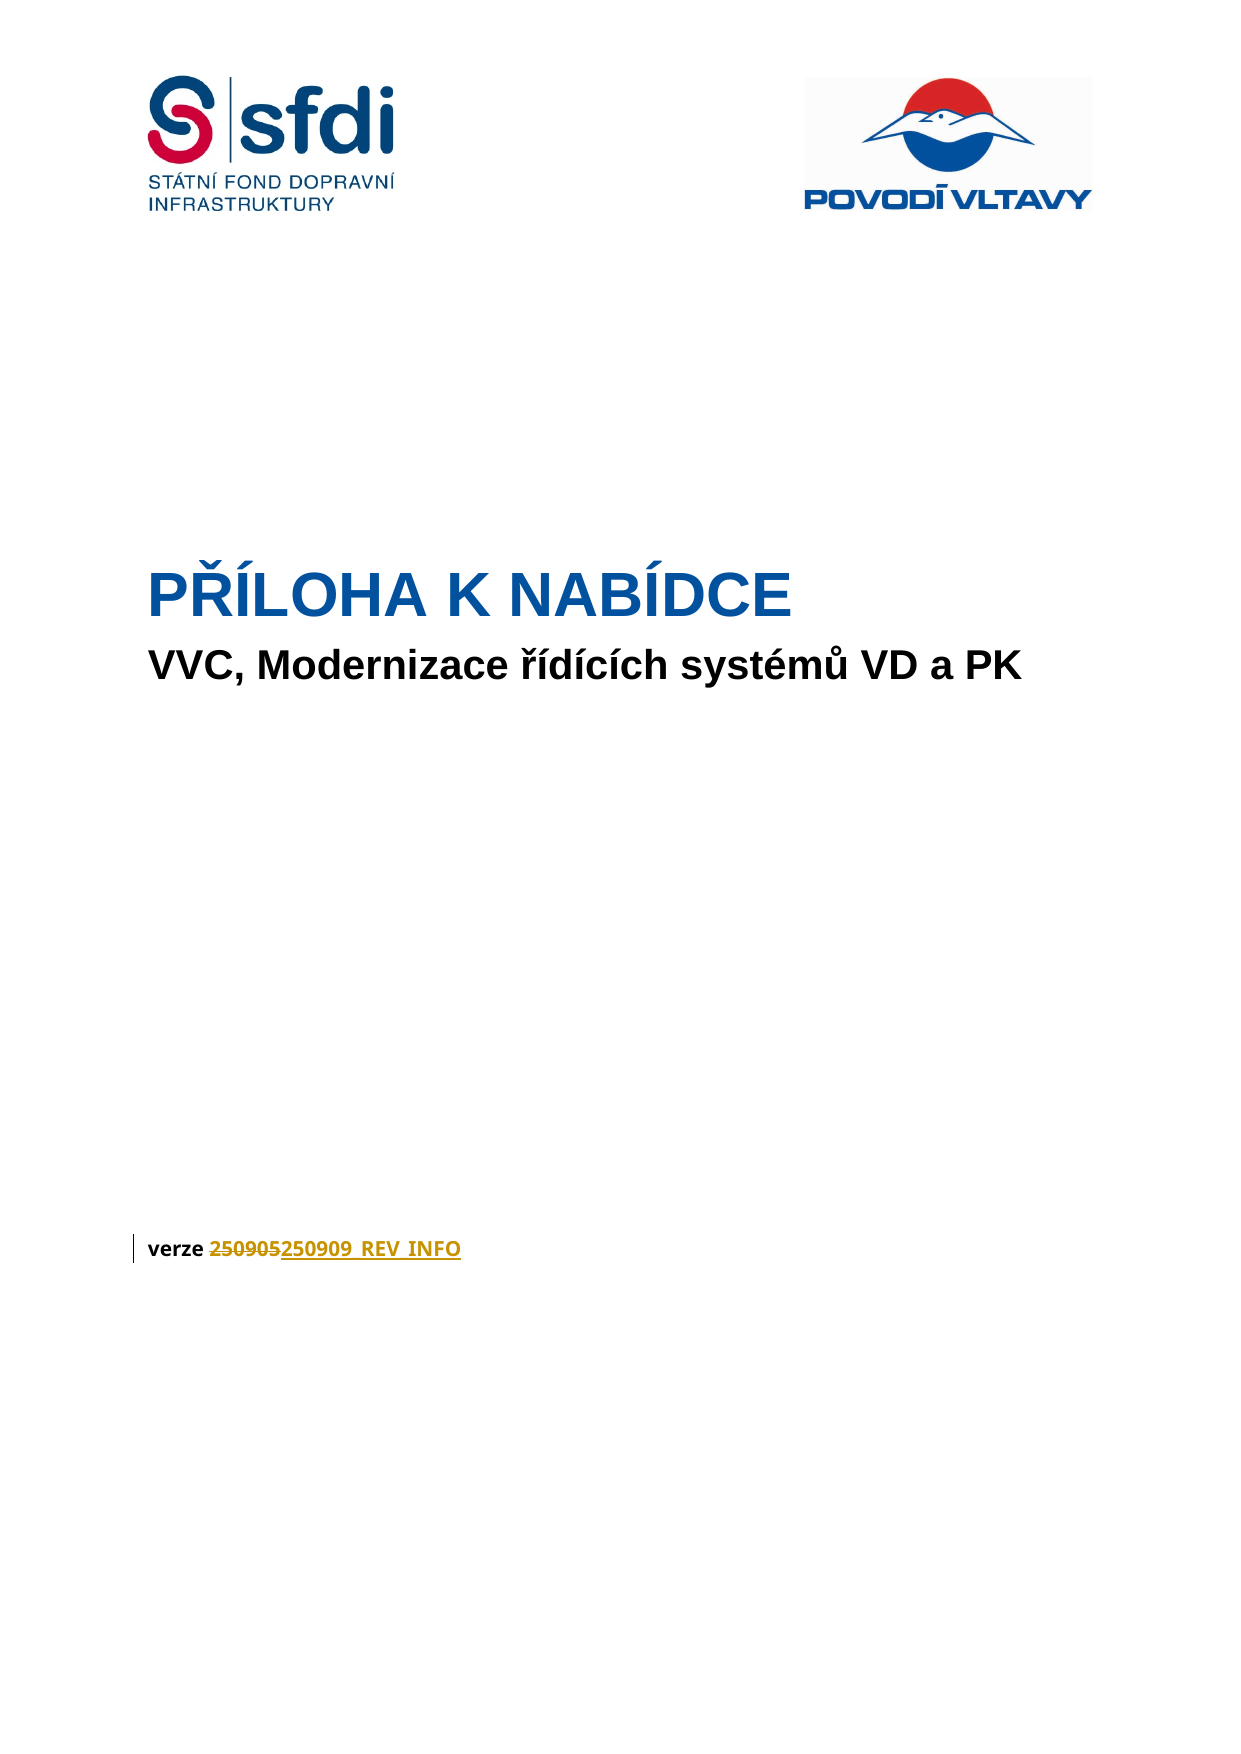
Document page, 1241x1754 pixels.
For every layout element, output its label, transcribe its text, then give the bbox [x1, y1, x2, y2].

text verze [148, 1234, 1093, 1263]
picture [804, 77, 1093, 211]
picture [147, 73, 395, 211]
text PŘÍLOHA K NABÍDCE [148, 558, 1093, 630]
text VVC, Modernizace řídících systémů VD a PK [148, 641, 1093, 688]
